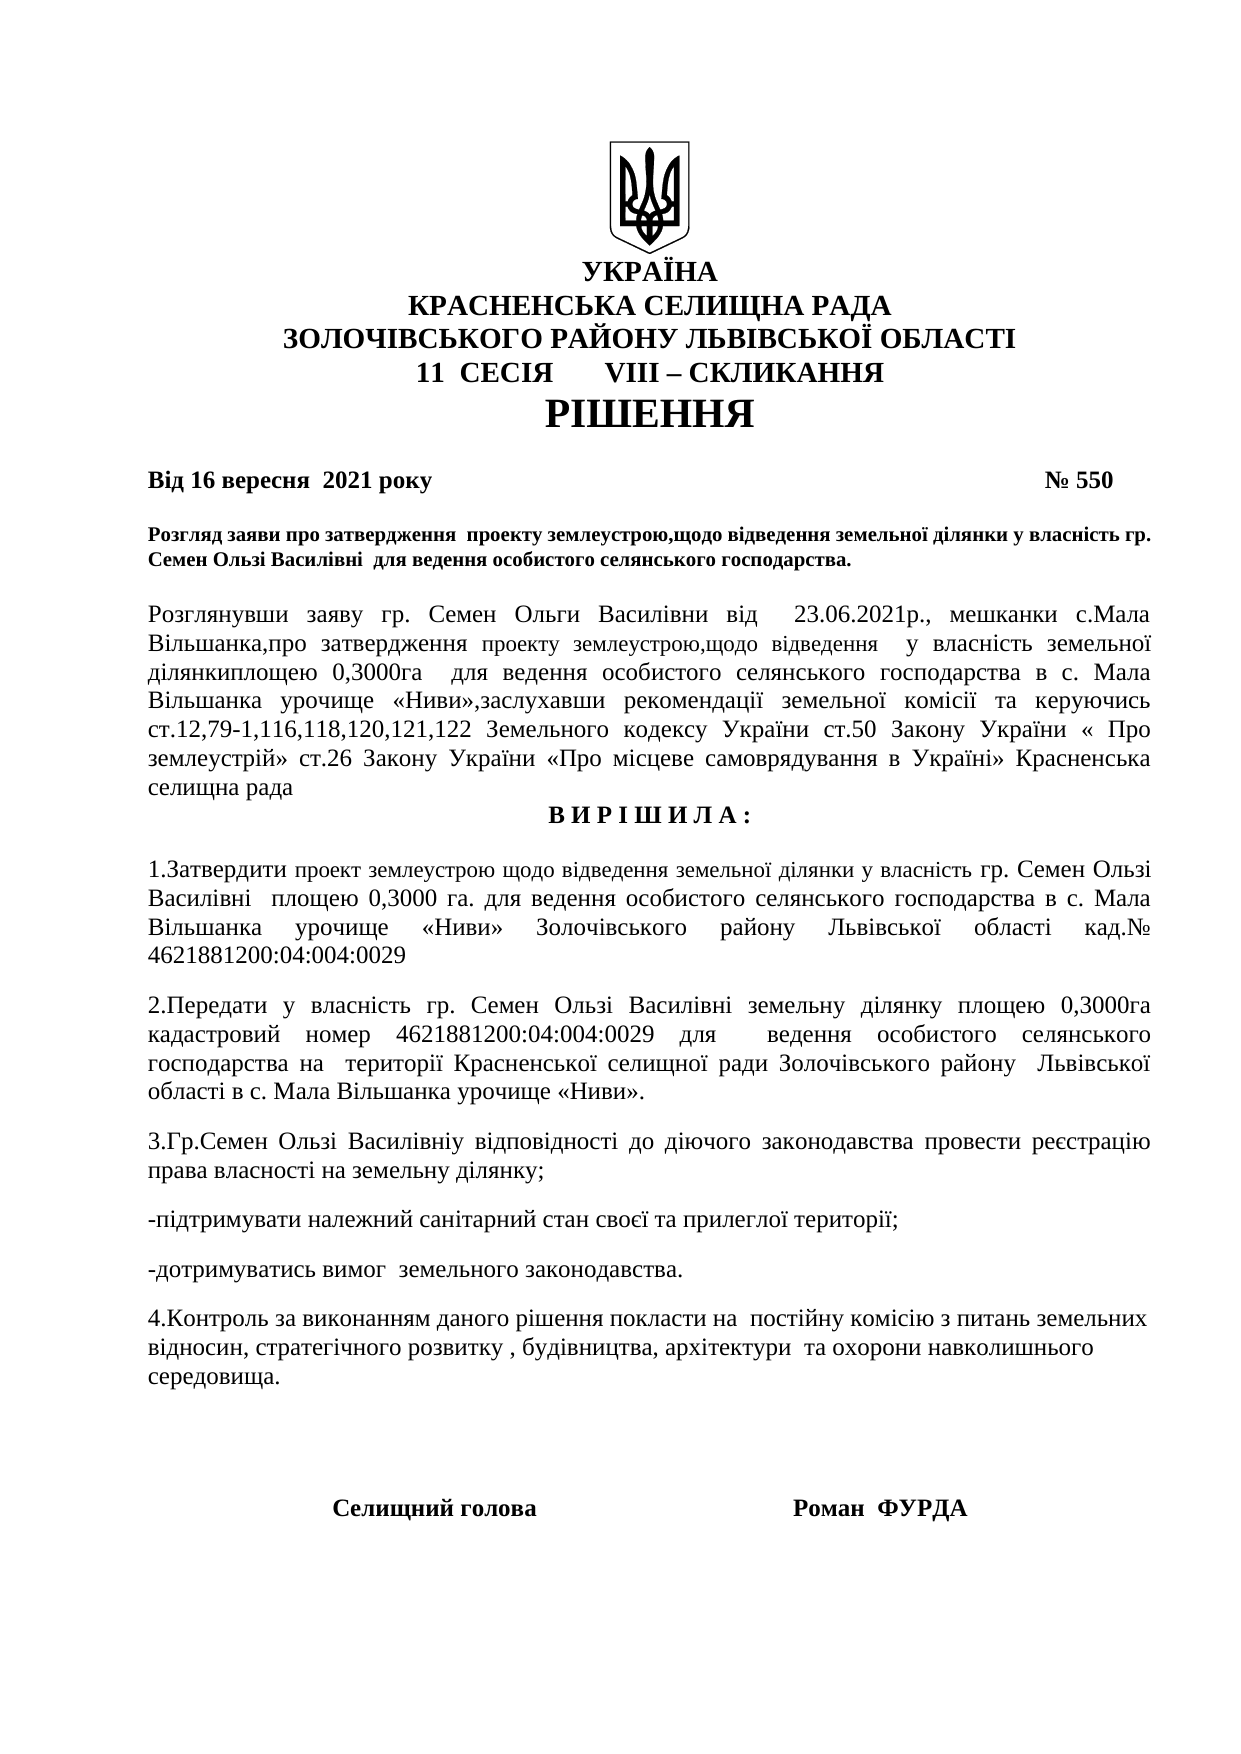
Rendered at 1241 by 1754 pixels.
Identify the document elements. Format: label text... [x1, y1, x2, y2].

text 3.Гр.Семен Ользі Василівніу відповідності до діючого законодавства провести реєстрацію права власності на земельну ділянку; [148, 1126, 1152, 1183]
text -підтримувати належний санітарний стан своєї та прилеглої території; [148, 1204, 1152, 1233]
text 4.Контроль за виконанням даного рішення покласти на постійну комісію з питань земельних відносин, стратегічного розвитку , будівництва, архітектури та охорони навколишнього середовища. [148, 1303, 1152, 1390]
text Розгляд заяви про затвердження проекту землеустрою,щодо відведення земельної ділянки у власність гр. Семен Ользі Василівні для ведення особистого селянського господарства. [148, 522, 1152, 571]
text 11 СЕСІЯ VIII – СКЛИКАННЯ [148, 355, 1152, 388]
text 2.Передати у власність гр. Семен Ользі Василівні земельну ділянку площею 0,3000га кадастровий номер 4621881200:04:004:0029 для ведення особистого селянського господарства на території Красненської селищної ради Золочівського району Львівської області в с. Мала Вільшанка урочище «Ниви». [148, 990, 1152, 1105]
text Селищний голова Роман ФУРДА [148, 1493, 1152, 1522]
text Від 16 вересня 2021 року № 550 [148, 465, 1152, 494]
text УКРАЇНА [148, 254, 1152, 288]
text КРАСНЕНСЬКА СЕЛИЩНА РАДА [148, 288, 1152, 321]
text 1.Затвердити проект землеустрою щодо відведення земельної ділянки у власність гр. Семен Ользі Василівні площею 0,3000 га. для ведення особистого селянського господарства в с. Мала Вільшанка урочище «Ниви» Золочівського району Львівської області кад.№ 4621881200:04:004:0029 [148, 854, 1152, 969]
text РІШЕННЯ [148, 388, 1152, 436]
text -дотримуватись вимог земельного законодавства. [148, 1254, 1152, 1283]
text ЗОЛОЧІВСЬКОГО РАЙОНУ ЛЬВІВСЬКОЇ ОБЛАСТІ [148, 321, 1152, 355]
text В И Р І Ш И Л А : [148, 801, 1152, 829]
text Розглянувши заяву гр. Семен Ольги Василівни від 23.06.2021р., мешканки с.Мала Вільшанка,про затвердження проекту землеустрою,щодо відведення у власність земельної ділянкиплощею 0,3000га для ведення особистого селянського господарства в с. Мала Вільшанка урочище «Ниви»,заслухавши рекомендації земельної комісії та керуючись ст.12,79-1,116,118,120,121,122 Земельного кодексу України ст.50 Закону України « Про землеустрій» ст.26 Закону України «Про місцеве самоврядування в Україні» Красненська селищна рада [148, 599, 1152, 801]
